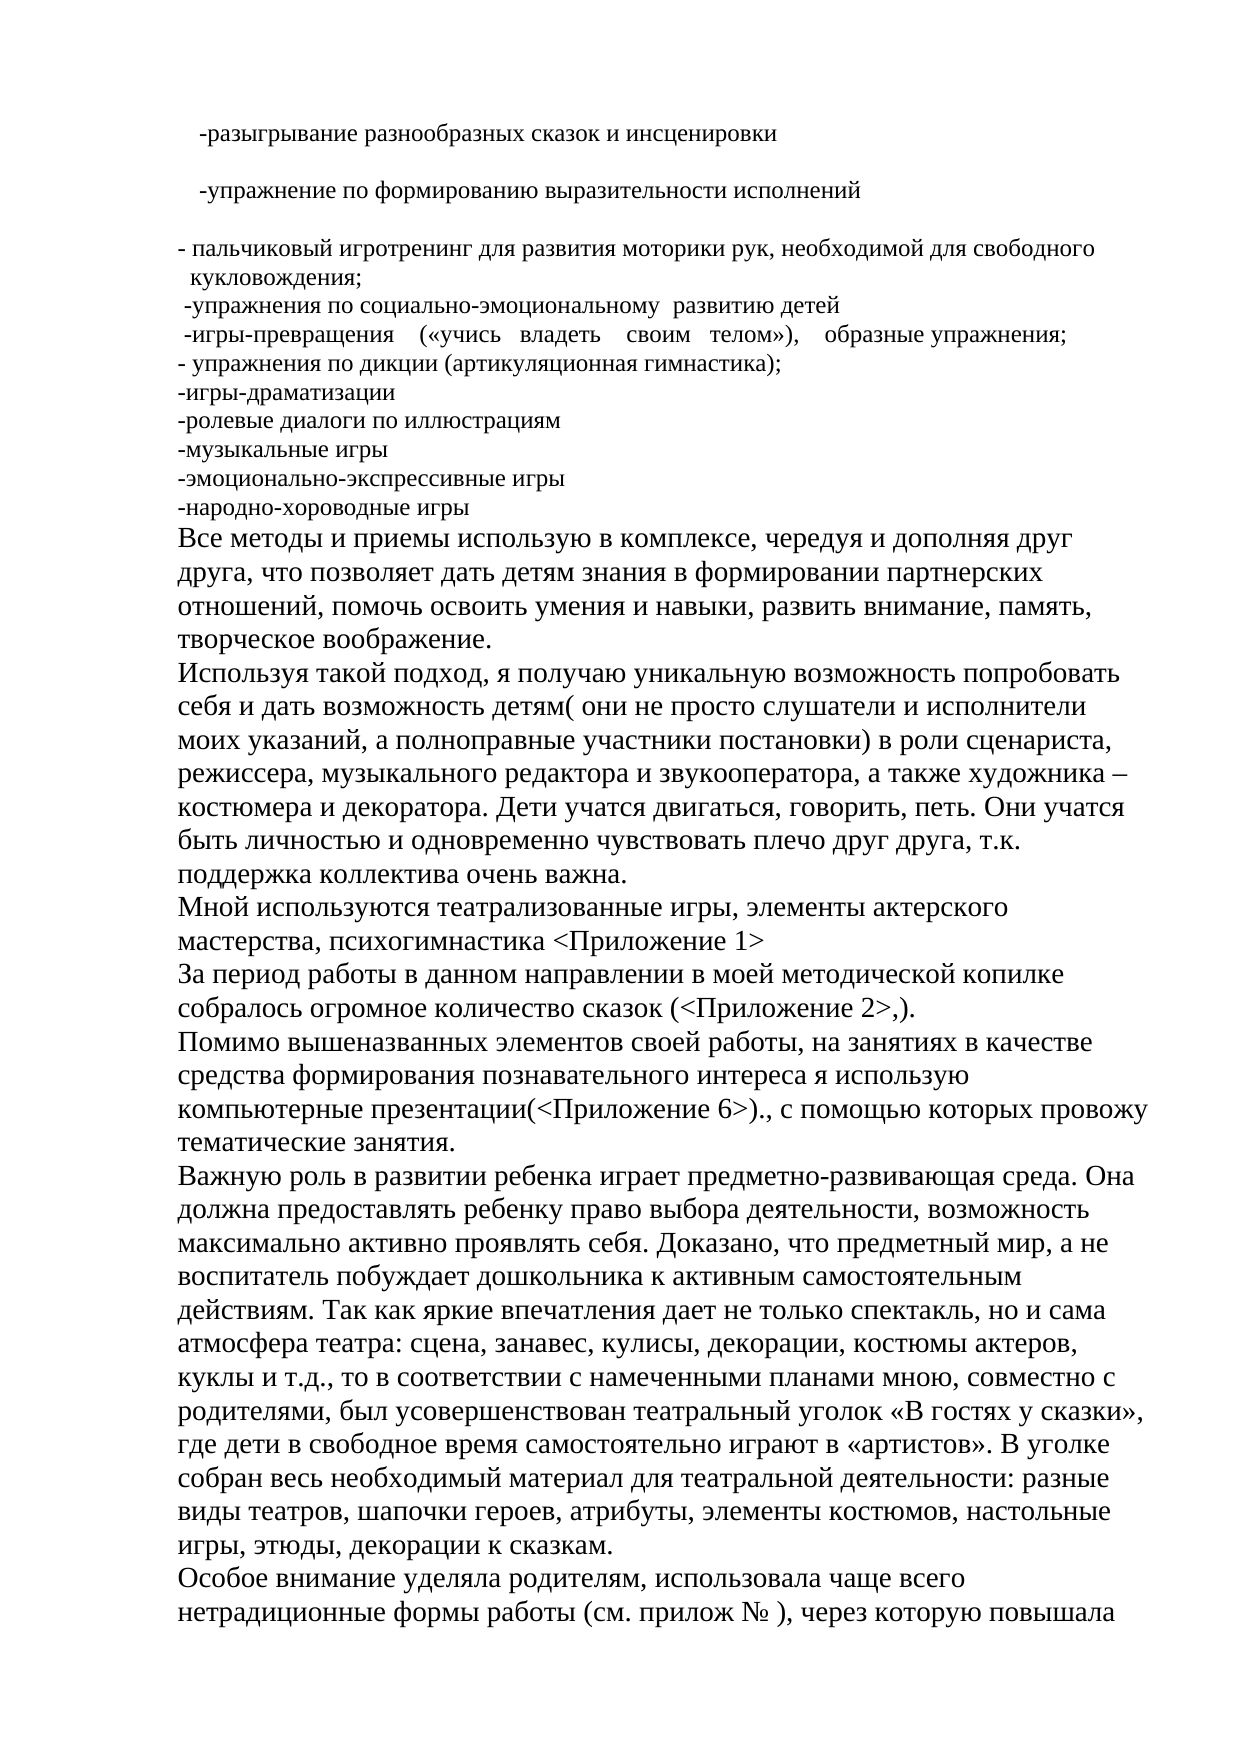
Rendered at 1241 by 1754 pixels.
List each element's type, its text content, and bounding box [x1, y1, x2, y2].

text -эмоционально-экспрессивные игры [177, 463, 1152, 492]
text -игры-превращения («учись владеть своим телом»), образные упражнения; [177, 319, 1152, 348]
text Используя такой подход, я получаю уникальную возможность попробовать себя и дать возможность детям( они не просто слушатели и исполнители моих указаний, а полноправные участники постановки) в роли сценариста, режиссера, музыкального редактора и звукооператора, а также художника –костюмера и декоратора. Дети учатся двигаться, говорить, петь. Они учатся быть личностью и одновременно чувствовать плечо друг друга, т.к. поддержка коллектива очень важна. [177, 655, 1152, 889]
text -упражнения по социально-эмоциональному развитию детей [177, 291, 1152, 319]
text -игры-драматизации [177, 377, 1152, 406]
text Помимо вышеназванных элементов своей работы, на занятиях в качестве средства формирования познавательного интереса я использую компьютерные презентации(<Приложение 6>)., с помощью которых провожу тематические занятия. [177, 1024, 1152, 1158]
text -народно-хороводные игры [177, 492, 1152, 521]
text Важную роль в развитии ребенка играет предметно-развивающая среда. Она должна предоставлять ребенку право выбора деятельности, возможность максимально активно проявлять себя. Доказано, что предметный мир, а не воспитатель побуждает дошкольника к активным самостоятельным действиям. Так как яркие впечатления дает не только спектакль, но и сама атмосфера театра: сцена, занавес, кулисы, декорации, костюмы актеров, куклы и т.д., то в соответствии с намеченными планами мною, совместно с родителями, был усовершенствован театральный уголок «В гостях у сказки», где дети в свободное время самостоятельно играют в «артистов». В уголке собран весь необходимый материал для театральной деятельности: разные виды театров, шапочки героев, атрибуты, элементы костюмов, настольные игры, этюды, декорации к сказкам. [177, 1158, 1152, 1560]
text За период работы в данном направлении в моей методической копилке собралось огромное количество сказок (<Приложение 2>,). [177, 957, 1152, 1024]
text -упражнение по формированию выразительности исполнений [199, 176, 1135, 204]
text -ролевые диалоги по иллюстрациям [177, 406, 1152, 434]
text кукловождения; [177, 262, 1152, 291]
text Мной используются театрализованные игры, элементы актерского мастерства, психогимнастика <Приложение 1> [177, 889, 1152, 957]
text -разыгрывание разнообразных сказок и инсценировки [199, 118, 1135, 147]
text -музыкальные игры [177, 434, 1152, 463]
text - пальчиковый игротренинг для развития моторики рук, необходимой для свободного [177, 233, 1152, 262]
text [177, 1560, 1152, 1627]
text Все методы и приемы использую в комплексе, чередуя и дополняя друг друга, что позволяет дать детям знания в формировании партнерских отношений, помочь освоить умения и навыки, развить внимание, память, творческое воображение. [177, 521, 1135, 655]
text - упражнения по дикции (артикуляционная гимнастика); [177, 348, 1152, 377]
